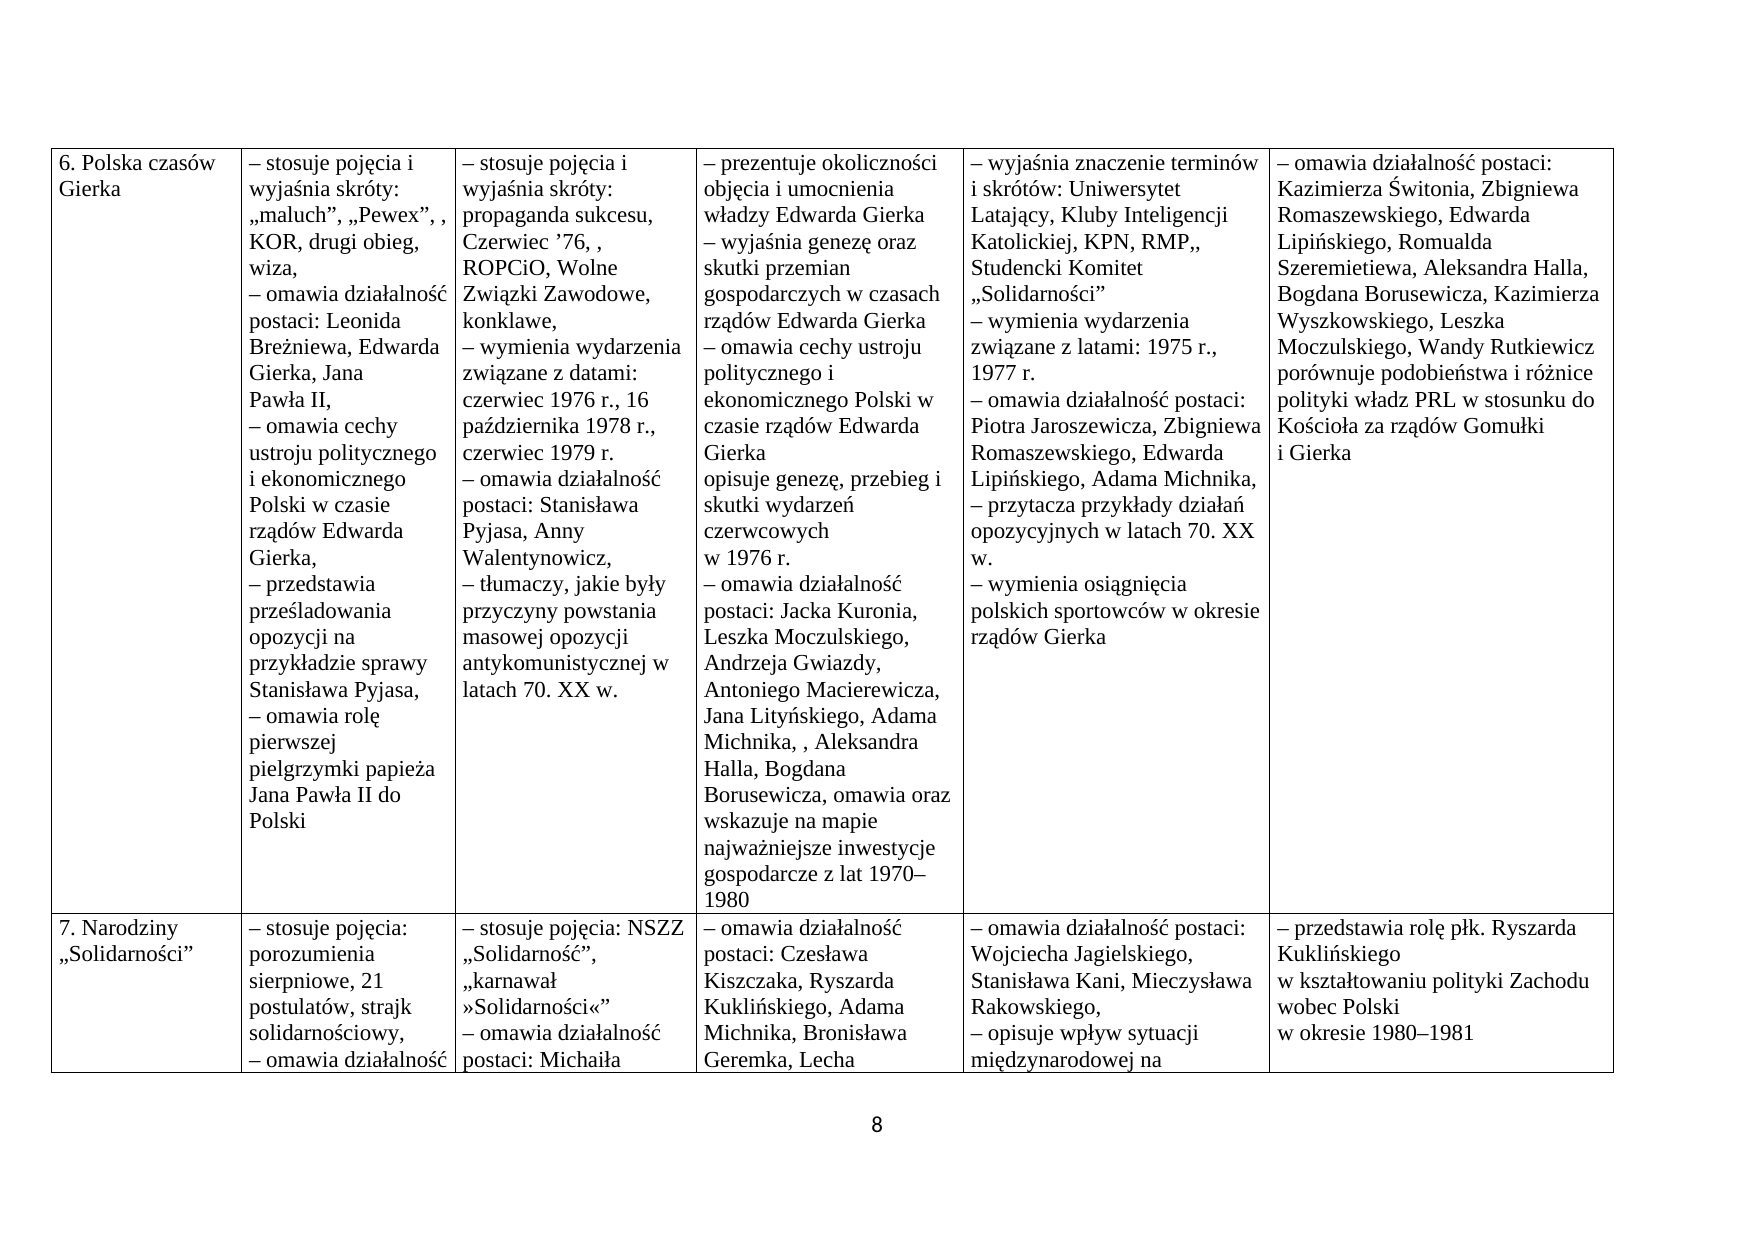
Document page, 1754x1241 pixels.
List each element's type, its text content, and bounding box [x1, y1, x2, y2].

table_cell – stosuje pojęcia i wyjaśnia skróty: „maluch”, „Pewex”, , KOR, drugi obieg, wiza, – omawia działalność postaci: Leonida Breżniewa, Edwarda Gierka, Jana Pawła II, – omawia cechy ustroju politycznego i ekonomicznego Polski w czasie rządów Edwarda Gierka, – przedstawia prześladowania opozycji na przykładzie sprawy Stanisława Pyjasa, – omawia rolę pierwszej pielgrzymki papieża Jana Pawła II do Polski [242, 149, 455, 913]
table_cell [697, 914, 963, 1072]
table_cell – wyjaśnia znaczenie terminów i skrótów: Uniwersytet Latający, Kluby Inteligencji Katolickiej, KPN, RMP,, Studencki Komitet „Solidarności” – wymienia wydarzenia związane z latami: 1975 r., 1977 r. – omawia działalność postaci: Piotra Jaroszewicza, Zbigniewa Romaszewskiego, Edwarda Lipińskiego, Adama Michnika, – przytacza przykłady działań opozycyjnych w latach 70. XX w. – wymienia osiągnięcia polskich sportowców w okresie rządów Gierka [964, 149, 1269, 913]
table_cell – omawia działalność postaci: Kazimierza Świtonia, Zbigniewa Romaszewskiego, Edwarda Lipińskiego, Romualda Szeremietiewa, Aleksandra Halla, Bogdana Borusewicza, Kazimierza Wyszkowskiego, Leszka Moczulskiego, Wandy Rutkiewicz porównuje podobieństwa i różnice polityki władz PRL w stosunku do Kościoła za rządów Gomułki i Gierka [1270, 149, 1613, 913]
table_cell 6. Polska czasów Gierka [52, 149, 241, 913]
table_cell – prezentuje okoliczności objęcia i umocnienia władzy Edwarda Gierka – wyjaśnia genezę oraz skutki przemian gospodarczych w czasach rządów Edwarda Gierka – omawia cechy ustroju politycznego i ekonomicznego Polski w czasie rządów Edwarda Gierka opisuje genezę, przebieg i skutki wydarzeń czerwcowych w 1976 r. – omawia działalność postaci: Jacka Kuronia, Leszka Moczulskiego, Andrzeja Gwiazdy, Antoniego Macierewicza, Jana Lityńskiego, Adama Michnika, , Aleksandra Halla, Bogdana Borusewicza, omawia oraz wskazuje na mapie najważniejsze inwestycje gospodarcze z lat 1970–1980 [697, 149, 963, 913]
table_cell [1270, 914, 1613, 1072]
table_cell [52, 914, 241, 1072]
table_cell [242, 914, 455, 1072]
table_cell – stosuje pojęcia i wyjaśnia skróty: propaganda sukcesu, Czerwiec ’76, , ROPCiO, Wolne Związki Zawodowe, konklawe, – wymienia wydarzenia związane z datami: czerwiec 1976 r., 16 października 1978 r., czerwiec 1979 r. – omawia działalność postaci: Stanisława Pyjasa, Anny Walentynowicz, – tłumaczy, jakie były przyczyny powstania masowej opozycji antykomunistycznej w latach 70. XX w. [456, 149, 696, 913]
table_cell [964, 914, 1269, 1072]
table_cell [456, 914, 696, 1072]
